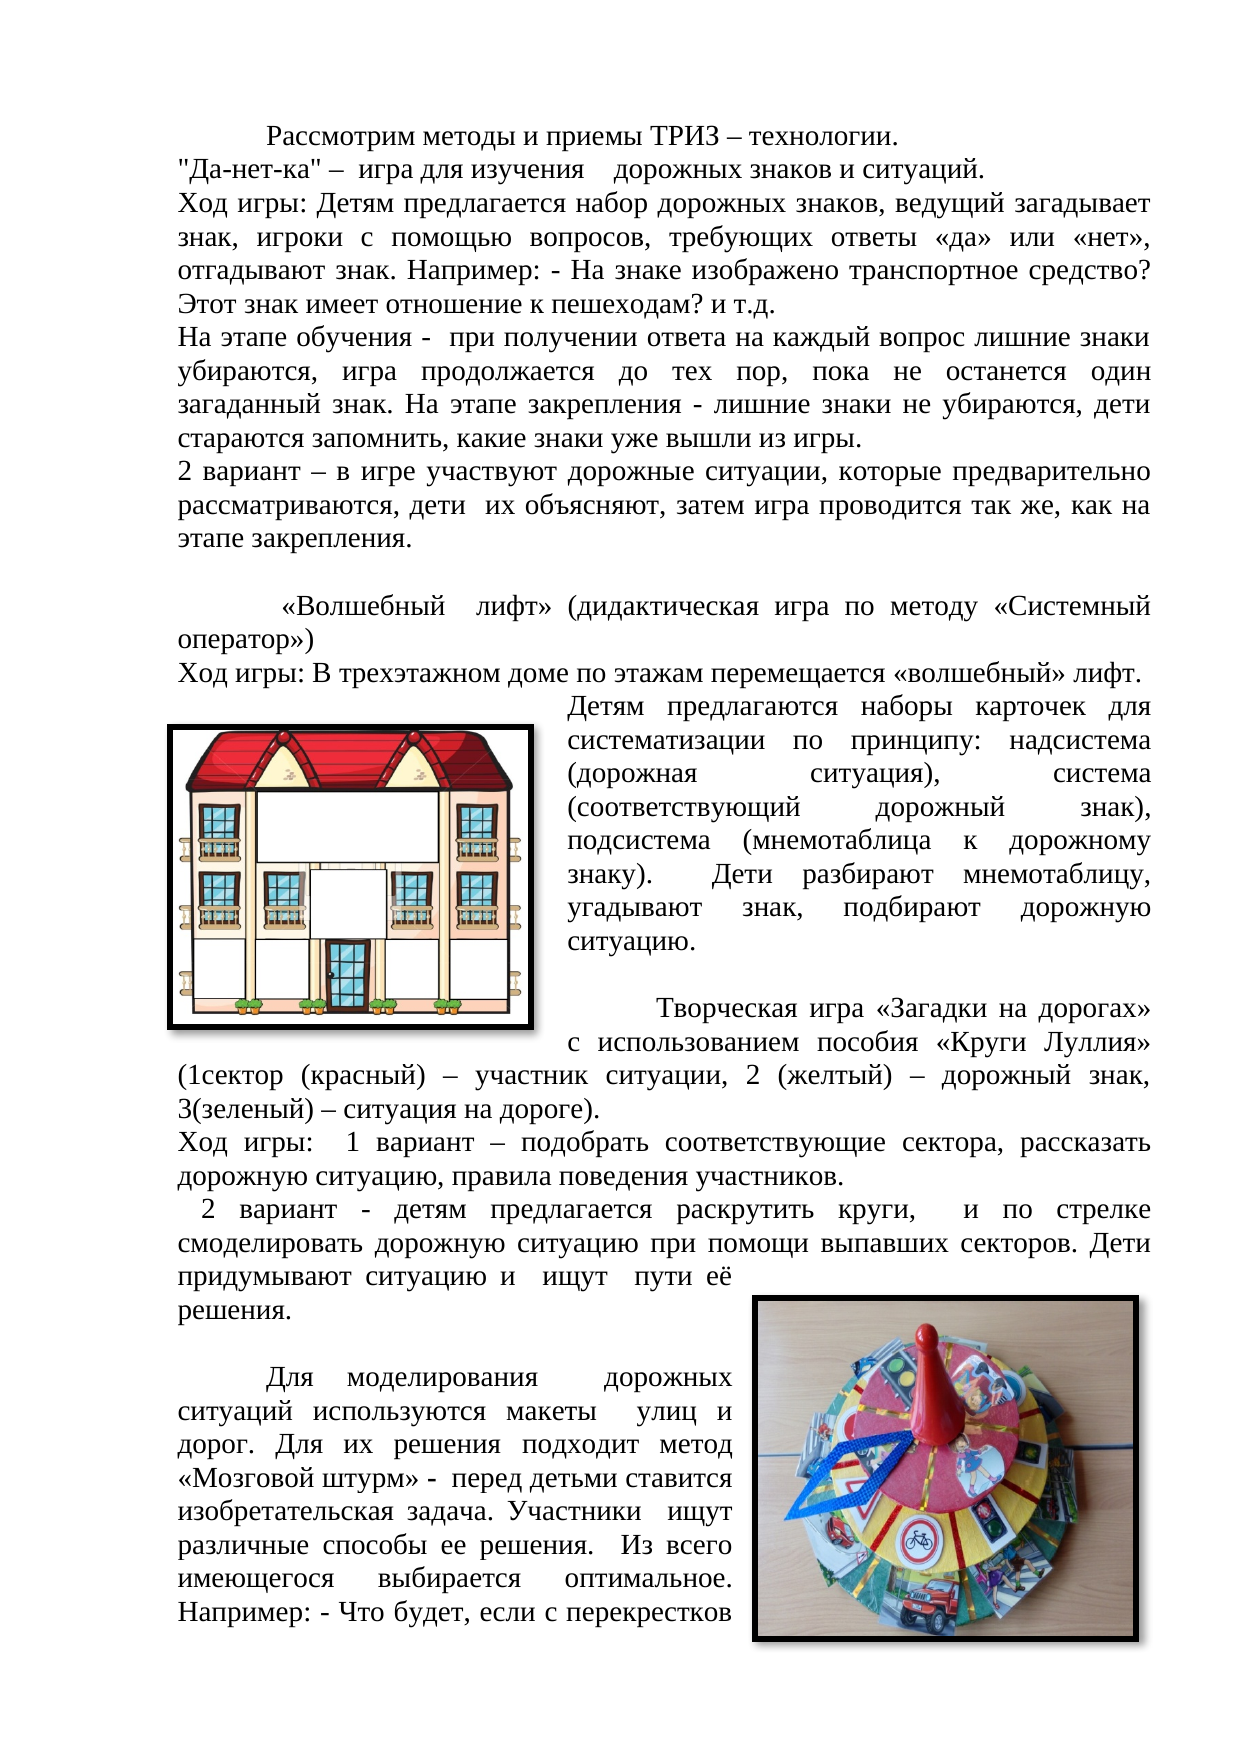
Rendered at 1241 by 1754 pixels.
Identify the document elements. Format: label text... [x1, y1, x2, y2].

text «Волшебный лифт» (дидактическая игра по методу «Системный оператор») [177, 588, 1152, 655]
picture [758, 1301, 1133, 1636]
text Творческая игра «Загадки на дорогах» с использованием пособия «Круги Луллия» (1сектор (красный) – участник ситуации, 2 (желтый) – дорожный знак, 3(зеленый) – ситуация на дороге). [177, 990, 1152, 1124]
text 2 вариант – в игре участвуют дорожные ситуации, которые предварительно рассматриваются, дети их объясняют, затем игра проводится так же, как на этапе закрепления. [177, 453, 1152, 554]
text Рассмотрим методы и приемы ТРИЗ – технологии. [177, 118, 1152, 152]
text "Да-нет-ка" – игра для изучения дорожных знаков и ситуаций. [463, 152, 1152, 185]
text Детям предлагаются наборы карточек для систематизации по принципу: надсистема (дорожная ситуация), система (соответствующий дорожный знак), подсистема (мнемотаблица к дорожному знаку). Дети разбирают мнемотаблицу, угадывают знак, подбирают дорожную ситуацию. [177, 688, 1152, 957]
text 2 вариант - детям предлагается раскрутить круги, и по стрелке смоделировать дорожную ситуацию при помощи выпавших секторов. Дети придумывают ситуацию и ищут пути её решения. [177, 1191, 1152, 1326]
text Ход игры: 1 вариант – подобрать соответствующие сектора, рассказать дорожную ситуацию, правила поведения участников. [177, 1124, 1152, 1191]
text Ход игры: Детям предлагается набор дорожных знаков, ведущий загадывает знак, игроки с помощью вопросов, требующих ответы «да» или «нет», отгадывают знак. Например: - На знаке изображено транспортное средство? Этот знак имеет отношение к пешеходам? и т.д. [177, 185, 1152, 319]
picture [173, 730, 528, 1024]
text Ход игры: В трехэтажном доме по этажам перемещается «волшебный» лифт. [177, 655, 1152, 688]
text На этапе обучения - при получении ответа на каждый вопрос лишние знаки убираются, игра продолжается до тех пор, пока не останется один загаданный знак. На этапе закрепления - лишние знаки не убираются, дети стараются запомнить, какие знаки уже вышли из игры. [177, 319, 1152, 453]
